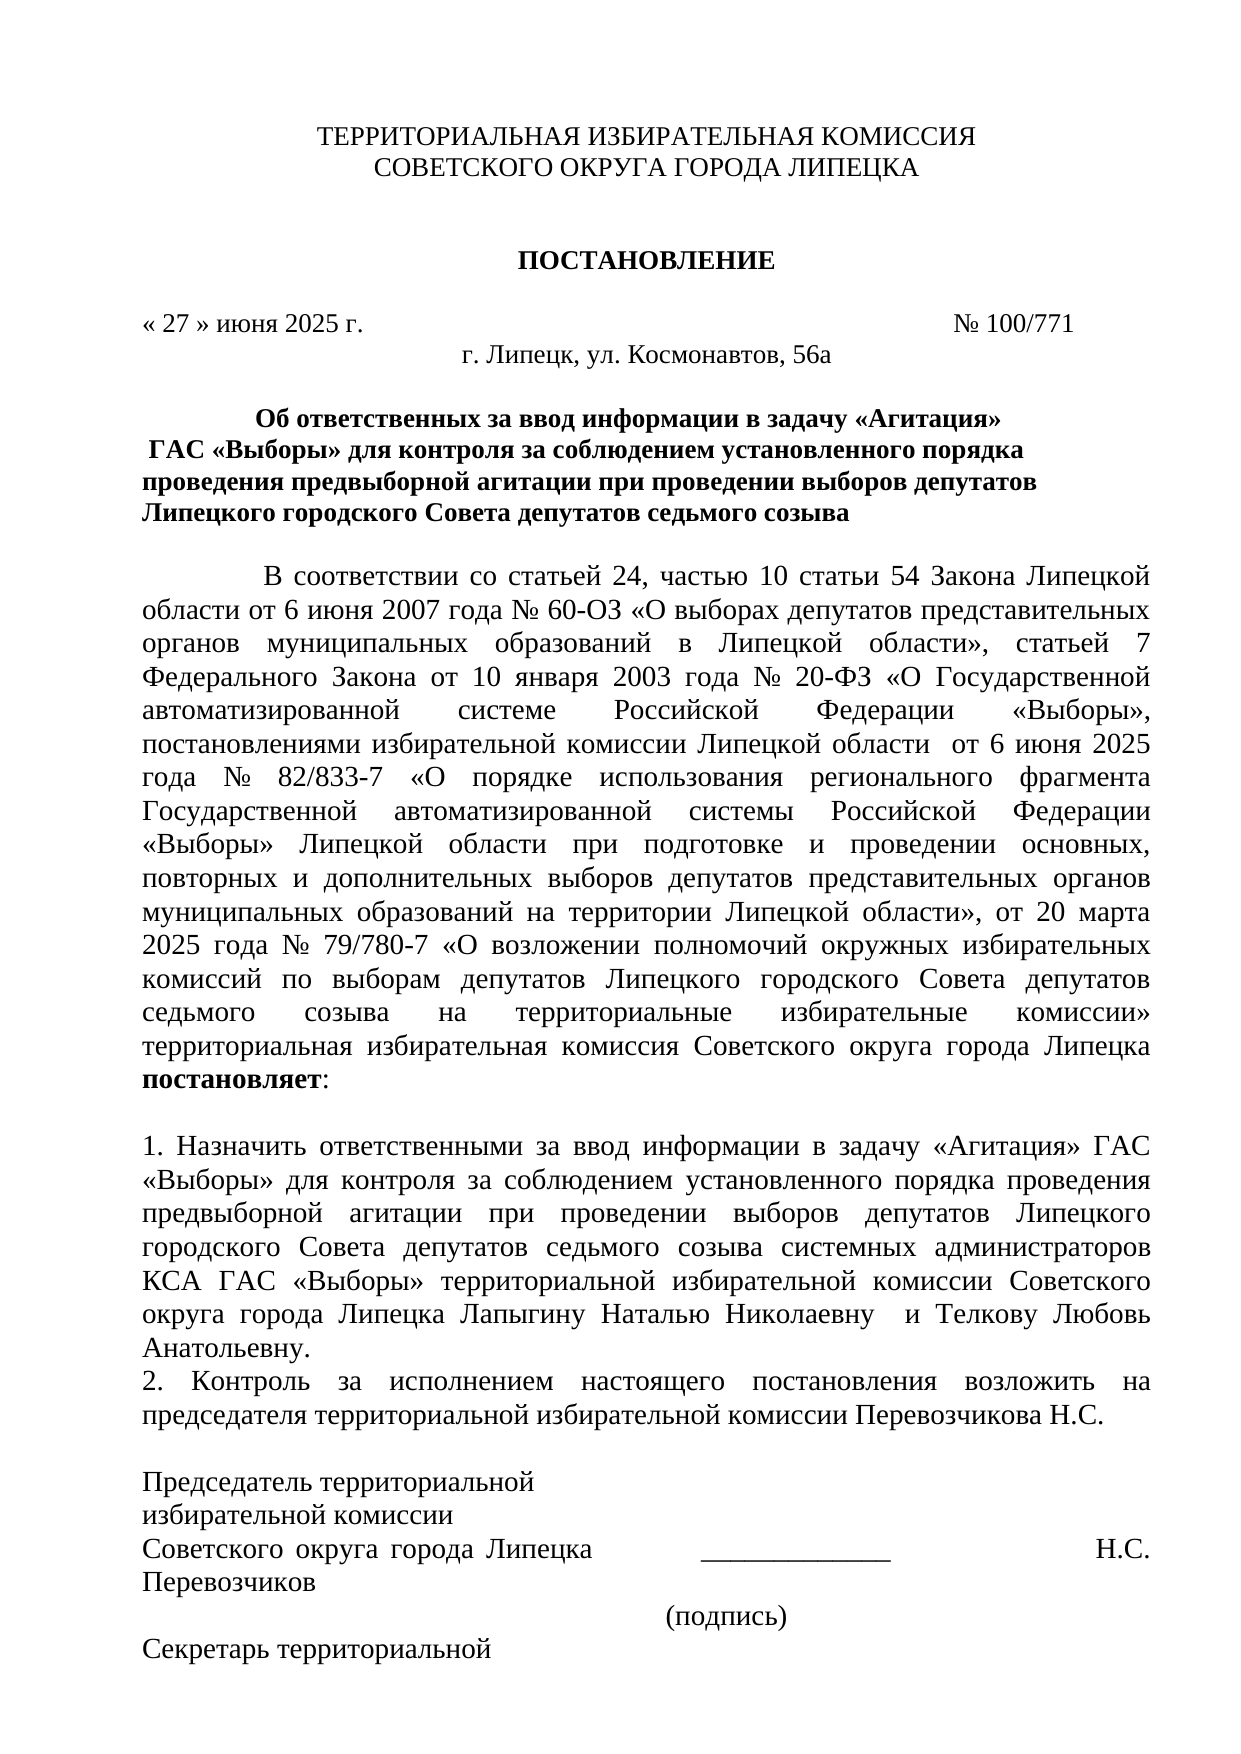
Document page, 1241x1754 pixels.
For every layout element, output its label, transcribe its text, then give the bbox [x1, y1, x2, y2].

text Об ответственных за ввод информации в задачу «Агитация» [142, 402, 1152, 434]
text « 27 » июня 2025 г. № 100/771 [142, 307, 1152, 338]
text Секретарь территориальной [142, 1632, 1152, 1665]
text г. Липецк, ул. Космонавтов, 56а [142, 338, 1152, 369]
text (подпись) [658, 1598, 1152, 1632]
text Председатель территориальной [142, 1464, 1152, 1497]
text 2. Контроль за исполнением настоящего постановления возложить на председателя территориальной избирательной комиссии Перевозчикова Н.С. [142, 1363, 1152, 1430]
text ГАС «Выборы» для контроля за соблюдением установленного порядка проведения предвыборной агитации при проведении выборов депутатов Липецкого городского Совета депутатов седьмого созыва [142, 434, 1152, 527]
text 1. Назначить ответственными за ввод информации в задачу «Агитация» ГАС «Выборы» для контроля за соблюдением установленного порядка проведения предвыборной агитации при проведении выборов депутатов Липецкого городского Совета депутатов седьмого созыва системных администраторов КСА ГАС «Выборы» территориальной избирательной комиссии Советского округа города Липецка Лапыгину Наталью Николаевну и Телкову Любовь Анатольевну. [142, 1128, 1152, 1363]
text СОВЕТСКОГО ОКРУГА ГОРОДА ЛИПЕЦКА [142, 151, 1152, 182]
text ТЕРРИТОРИАЛЬНАЯ избирательная комиссия [142, 120, 1152, 151]
text В соответствии со статьей 24, частью 10 статьи 54 Закона Липецкой области от 6 июня 2007 года № 60-ОЗ «О выборах депутатов представительных органов муниципальных образований в Липецкой области», статьей 7 Федерального Закона от 10 января 2003 года № 20-ФЗ «О Государственной автоматизированной системе Российской Федерации «Выборы», постановлениями избирательной комиссии Липецкой области от 6 июня 2025 года № 82/833-7 «О порядке использования регионального фрагмента Государственной автоматизированной системы Российской Федерации «Выборы» Липецкой области при подготовке и проведении основных, повторных и дополнительных выборов депутатов представительных органов муниципальных образований на территории Липецкой области», от 20 марта 2025 года № 79/780-7 «О возложении полномочий окружных избирательных комиссий по выборам депутатов Липецкого городского Совета депутатов седьмого созыва на территориальные избирательные комиссии» территориальная избирательная комиссия Советского округа города Липецка постановляет: [142, 558, 1152, 1095]
text избирательной комиссии [142, 1497, 1152, 1531]
subtitle постановление [142, 244, 1152, 276]
text Советского округа города Липецка _____________ Н.С. Перевозчиков [142, 1531, 1152, 1598]
